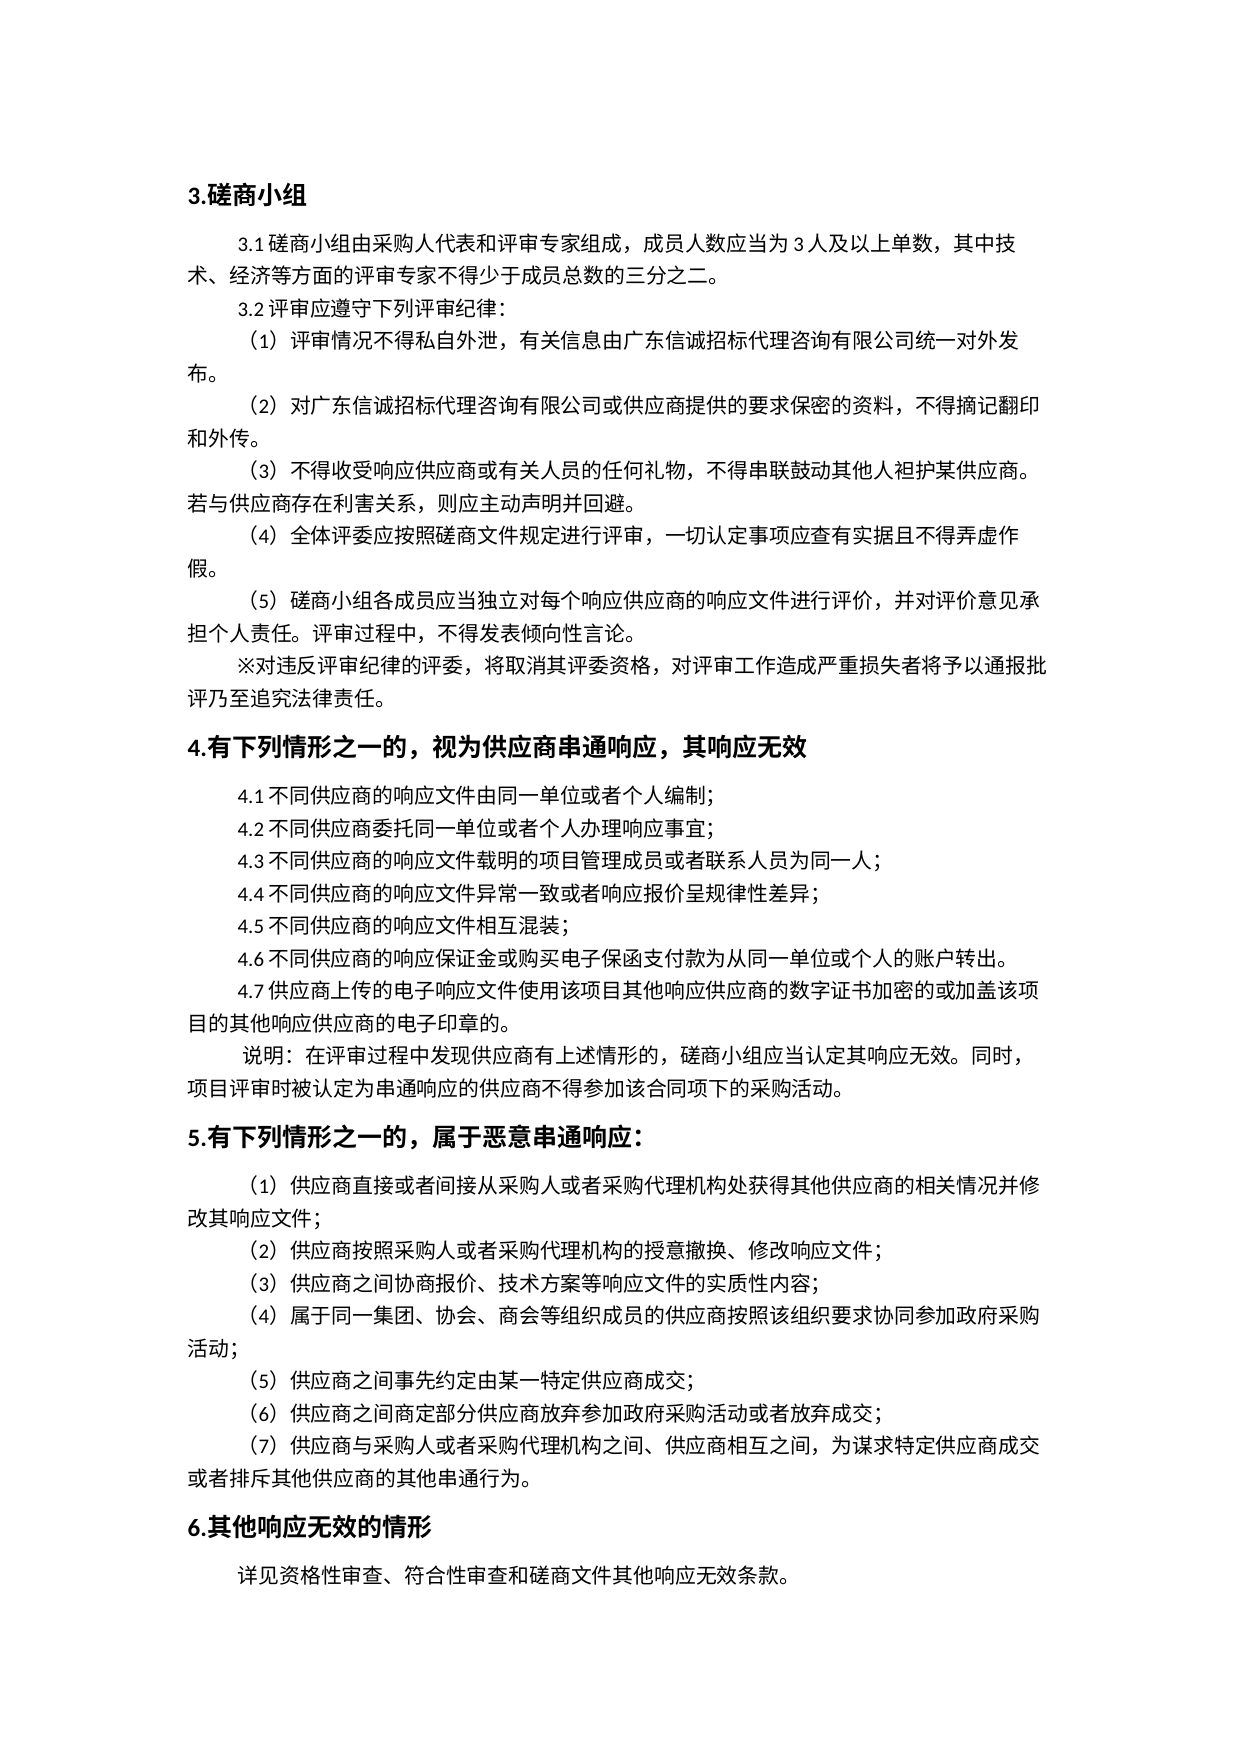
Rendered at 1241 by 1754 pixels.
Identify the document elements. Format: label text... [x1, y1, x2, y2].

text 4.有下列情形之一的，视为供应商串通响应，其响应无效 [187, 714, 1053, 779]
text （3）供应商之间协商报价、技术方案等响应文件的实质性内容； [187, 1267, 1053, 1299]
text （5）供应商之间事先约定由某一特定供应商成交； [187, 1364, 1053, 1397]
text （6）供应商之间商定部分供应商放弃参加政府采购活动或者放弃成交； [187, 1397, 1053, 1429]
text 4.2不同供应商委托同一单位或者个人办理响应事宜； [187, 812, 1053, 844]
text 3.2评审应遵守下列评审纪律： [187, 292, 1053, 324]
text 3.1磋商小组由采购人代表和评审专家组成，成员人数应当为3人及以上单数，其中技术、经济等方面的评审专家不得少于成员总数的三分之二。 [187, 227, 1053, 292]
text （5）磋商小组各成员应当独立对每个响应供应商的响应文件进行评价，并对评价意见承担个人责任。评审过程中，不得发表倾向性言论。 [187, 584, 1053, 649]
text （4）全体评委应按照磋商文件规定进行评审，一切认定事项应查有实据且不得弄虚作假。 [187, 519, 1053, 584]
text 6.其他响应无效的情形 [187, 1494, 1053, 1559]
text ※对违反评审纪律的评委，将取消其评委资格，对评审工作造成严重损失者将予以通报批评乃至追究法律责任。 [187, 649, 1053, 714]
text （3）不得收受响应供应商或有关人员的任何礼物，不得串联鼓动其他人袒护某供应商。若与供应商存在利害关系，则应主动声明并回避。 [187, 454, 1053, 519]
text （2）供应商按照采购人或者采购代理机构的授意撤换、修改响应文件； [187, 1234, 1053, 1267]
text （1）供应商直接或者间接从采购人或者采购代理机构处获得其他供应商的相关情况并修改其响应文件； [187, 1169, 1053, 1234]
text 5.有下列情形之一的，属于恶意串通响应： [187, 1104, 1053, 1169]
text （4）属于同一集团、协会、商会等组织成员的供应商按照该组织要求协同参加政府采购活动； [187, 1299, 1053, 1364]
text （2）对广东信诚招标代理咨询有限公司或供应商提供的要求保密的资料，不得摘记翻印和外传。 [187, 389, 1053, 454]
text （7）供应商与采购人或者采购代理机构之间、供应商相互之间，为谋求特定供应商成交或者排斥其他供应商的其他串通行为。 [187, 1429, 1053, 1494]
text （1）评审情况不得私自外泄，有关信息由广东信诚招标代理咨询有限公司统一对外发布。 [187, 324, 1053, 389]
text 详见资格性审查、符合性审查和磋商文件其他响应无效条款。 [187, 1559, 1053, 1592]
text 4.7供应商上传的电子响应文件使用该项目其他响应供应商的数字证书加密的或加盖该项目的其他响应供应商的电子印章的。 [187, 974, 1053, 1039]
text 4.5不同供应商的响应文件相互混装； [187, 909, 1053, 942]
text 4.6不同供应商的响应保证金或购买电子保函支付款为从同一单位或个人的账户转出。 [187, 942, 1053, 974]
text 4.4不同供应商的响应文件异常一致或者响应报价呈规律性差异； [187, 877, 1053, 909]
text 说明：在评审过程中发现供应商有上述情形的，磋商小组应当认定其响应无效。同时，项目评审时被认定为串通响应的供应商不得参加该合同项下的采购活动。 [187, 1039, 1053, 1104]
text 3.磋商小组 [187, 162, 1053, 227]
text 4.1不同供应商的响应文件由同一单位或者个人编制； [187, 779, 1053, 812]
text 4.3不同供应商的响应文件载明的项目管理成员或者联系人员为同一人； [187, 844, 1053, 877]
